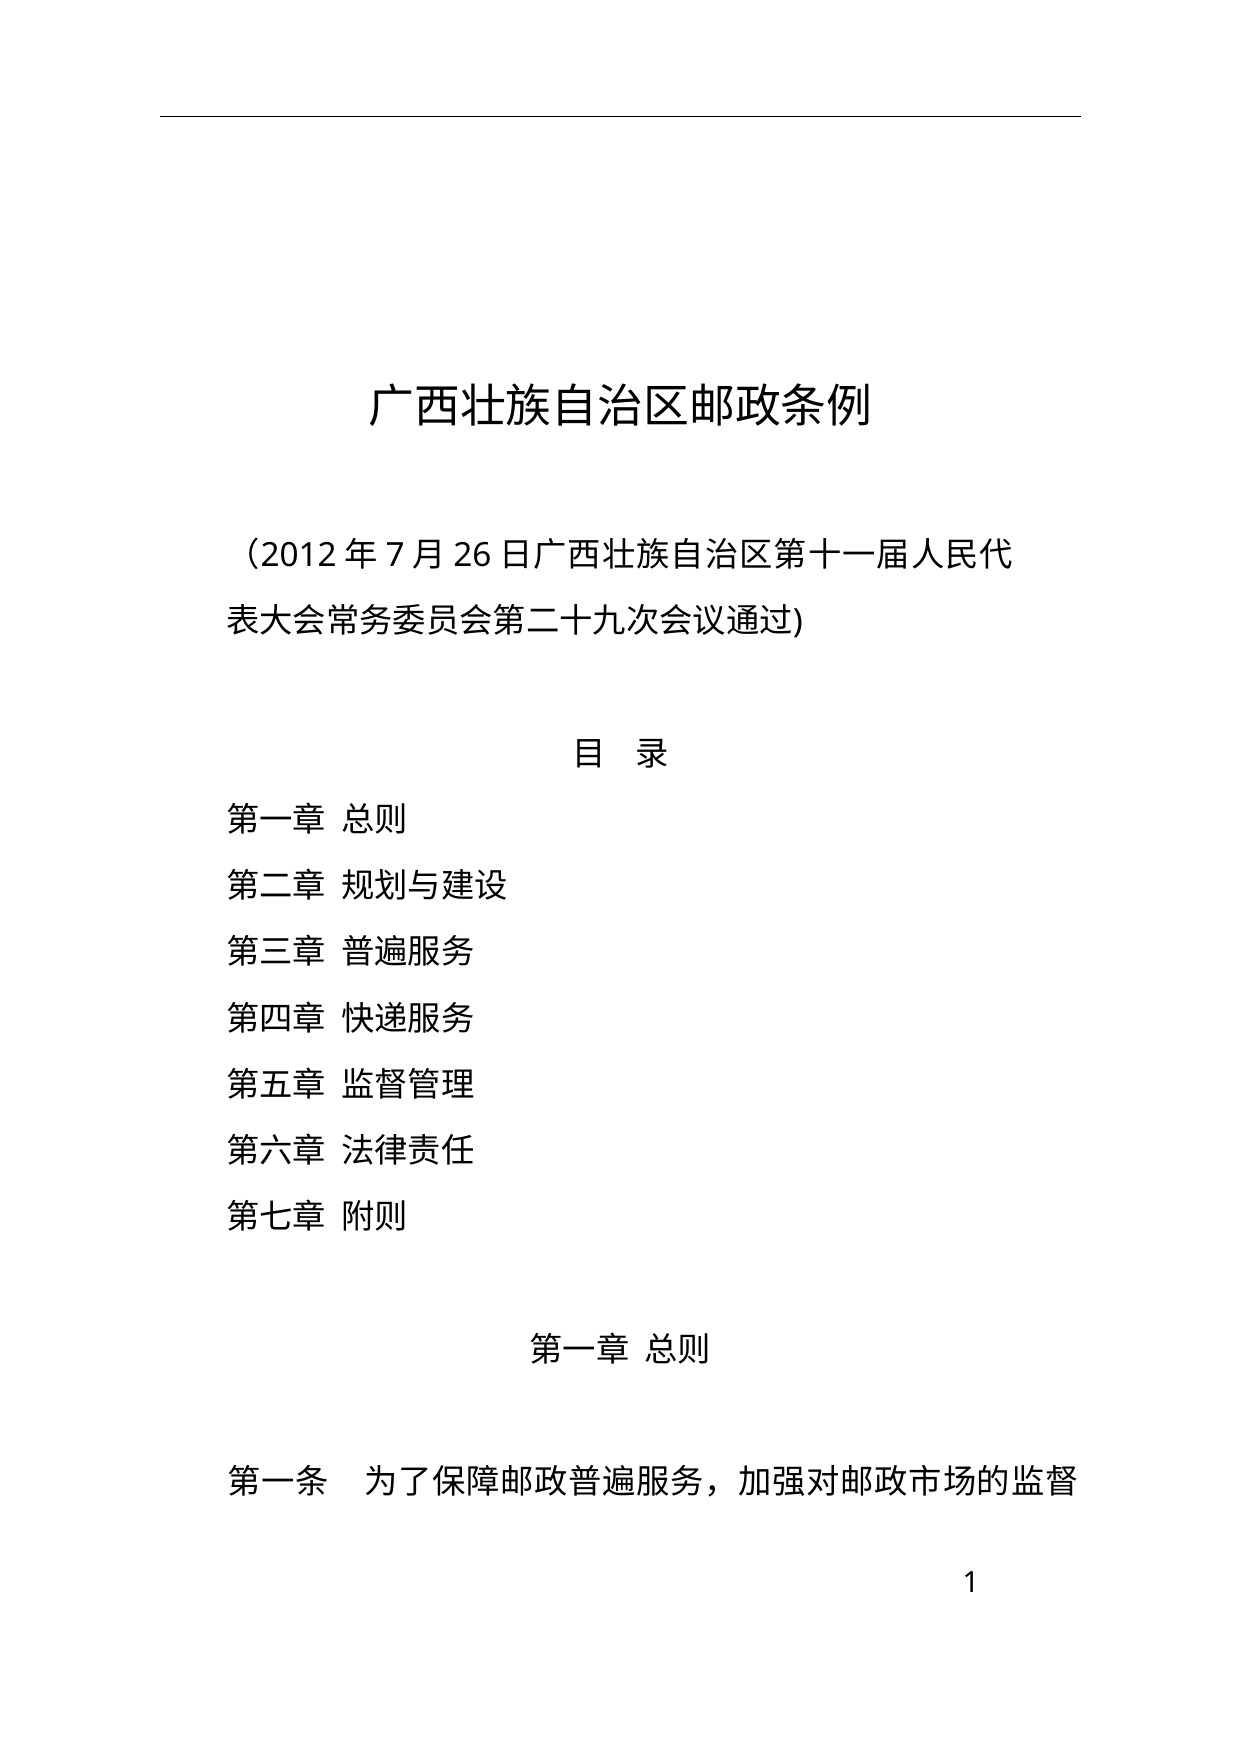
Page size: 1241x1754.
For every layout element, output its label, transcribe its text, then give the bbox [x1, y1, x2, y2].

text 第一章 总则 [226, 783, 1081, 850]
text 第七章 附则 [226, 1181, 1081, 1247]
text 第二章 规划与建设 [226, 850, 1081, 916]
text 广西壮族自治区邮政条例 [159, 353, 1081, 452]
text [159, 1446, 1081, 1512]
text 目 录 [159, 717, 1081, 783]
text 第一章 总则 [159, 1313, 1081, 1380]
text 第三章 普遍服务 [226, 916, 1081, 982]
text （2012年7月26日广西壮族自治区第十一届人民代表大会常务委员会第二十九次会议通过) [226, 518, 1014, 651]
text 第六章 法律责任 [226, 1115, 1081, 1181]
text 第四章 快递服务 [226, 982, 1081, 1048]
text 第五章 监督管理 [226, 1048, 1081, 1115]
